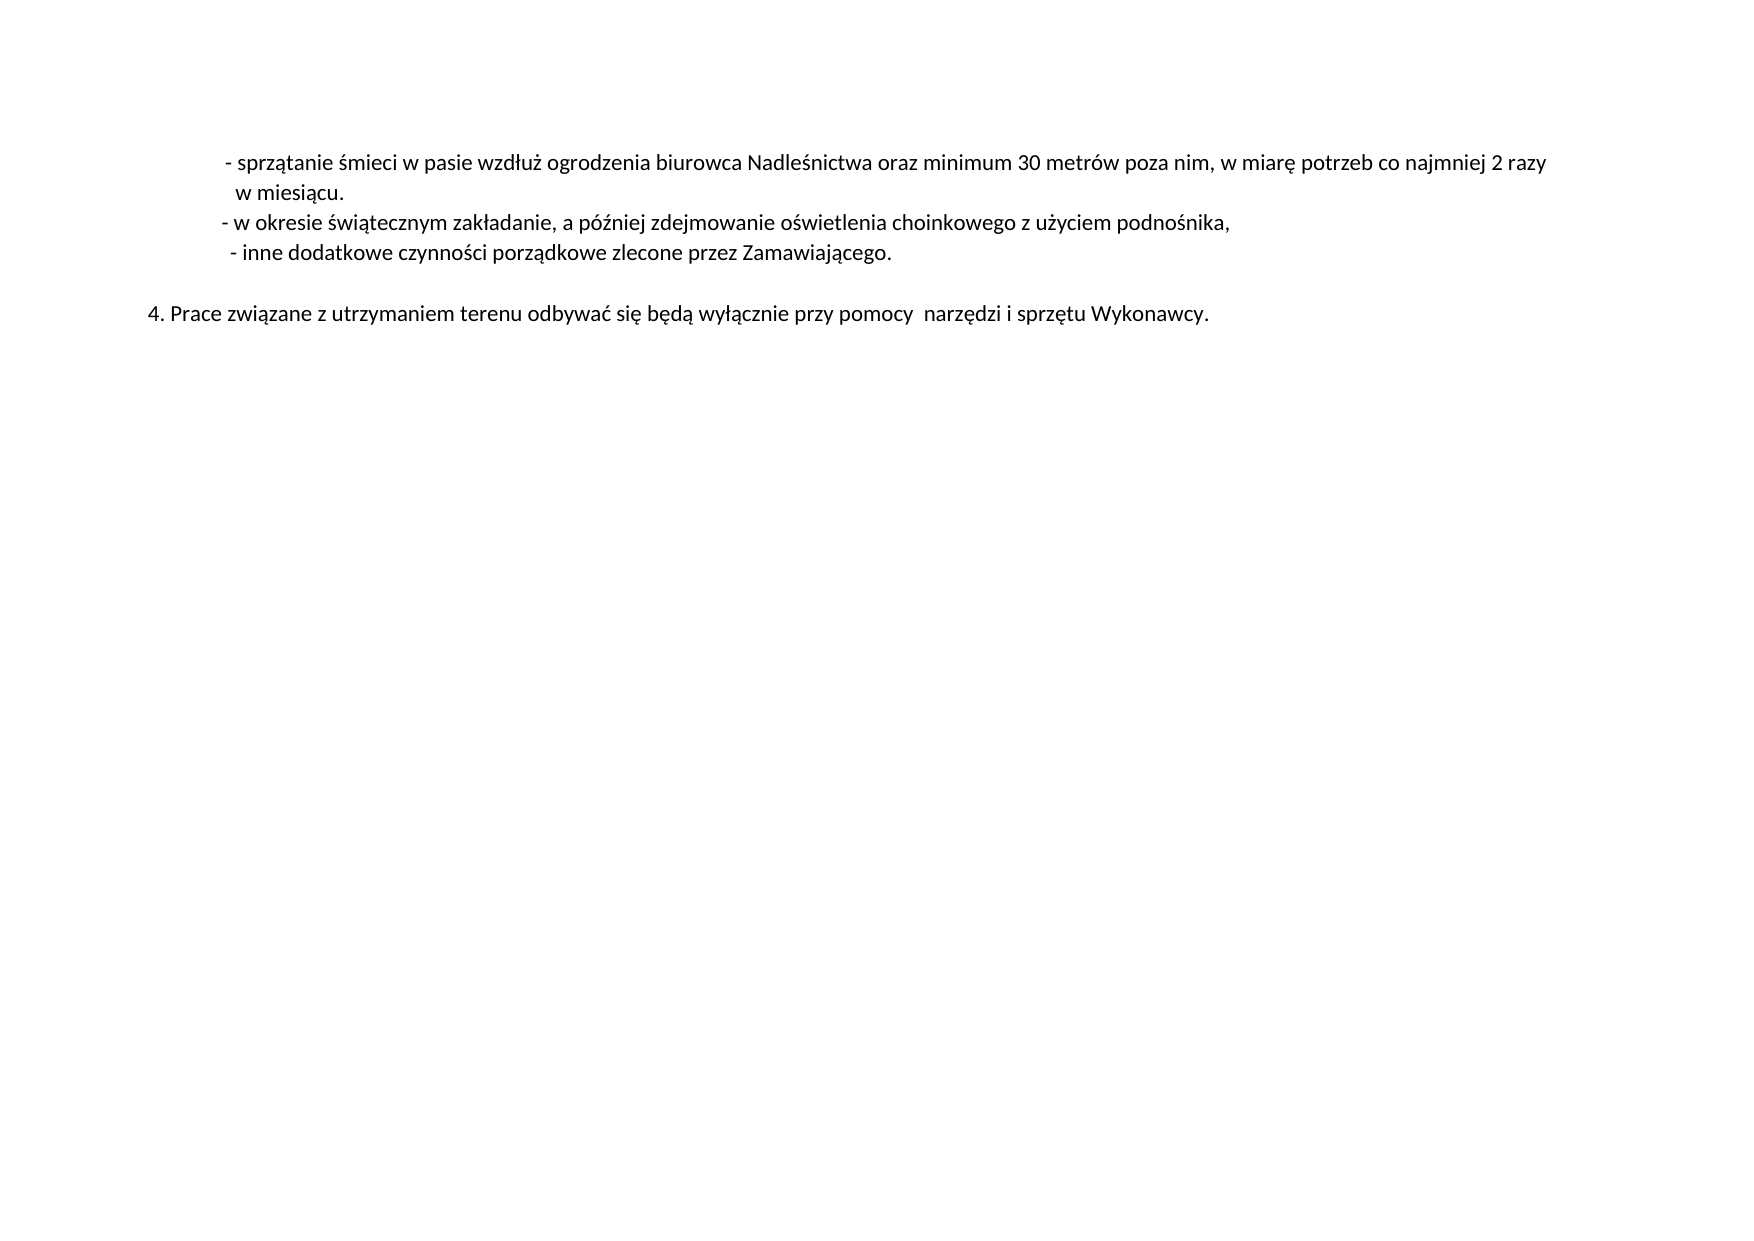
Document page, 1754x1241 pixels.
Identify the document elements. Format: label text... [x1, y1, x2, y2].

text - inne dodatkowe czynności porządkowe zlecone przez Zamawiającego. [148, 238, 1606, 266]
text - w okresie świątecznym zakładanie, a później zdejmowanie oświetlenia choinkowego z użyciem podnośnika, [148, 208, 1606, 236]
text - sprzątanie śmieci w pasie wzdłuż ogrodzenia biurowca Nadleśnictwa oraz minimum 30 metrów poza nim, w miarę potrzeb co najmniej 2 razy w miesiącu. [148, 148, 1606, 206]
text 4. Prace związane z utrzymaniem terenu odbywać się będą wyłącznie przy pomocy narzędzi i sprzętu Wykonawcy. [148, 299, 1606, 327]
